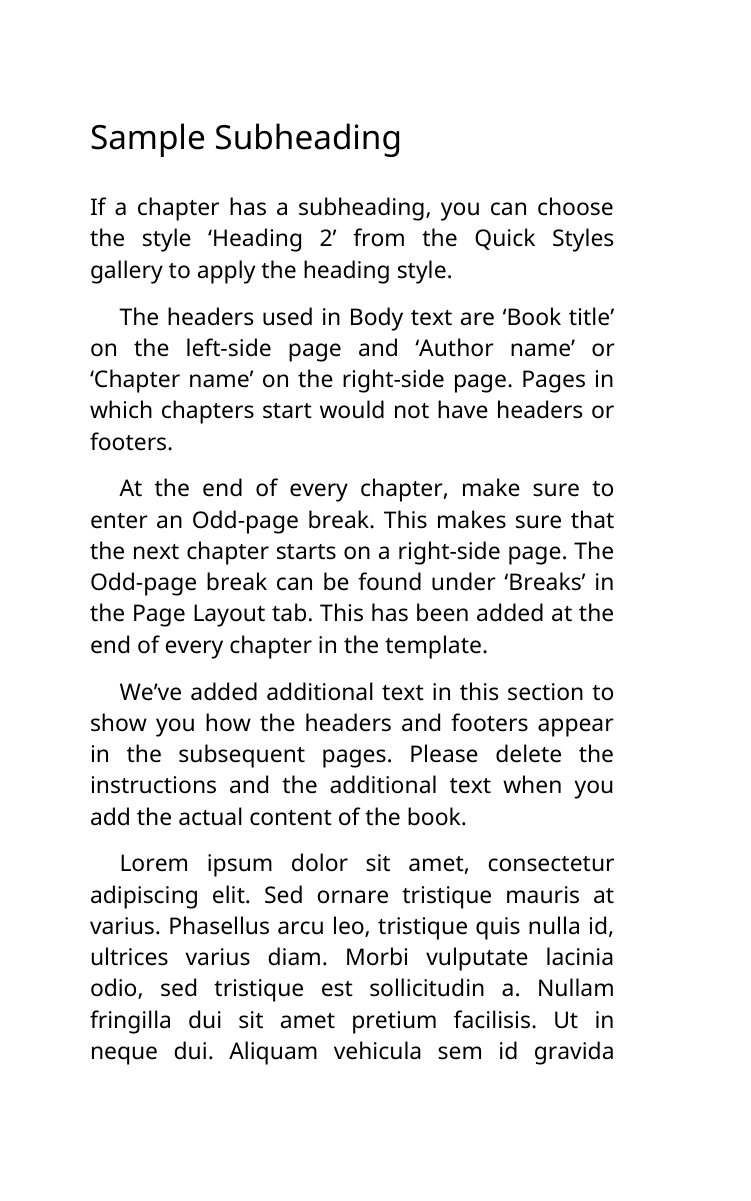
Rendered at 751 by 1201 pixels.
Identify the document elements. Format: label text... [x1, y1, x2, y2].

text The headers used in Body text are ‘Book title’ on the left-side page and ‘Author name’ or ‘Chapter name’ on the right-side page. Pages in which chapters start would not have headers or footers. [90, 301, 615, 457]
text We’ve added additional text in this section to show you how the headers and footers appear in the subsequent pages. Please delete the instructions and the additional text when you add the actual content of the book. [90, 676, 615, 832]
text At the end of every chapter, make sure to enter an Odd-page break. This makes sure that the next chapter starts on a right-side page. The Odd-page break can be found under ‘Breaks’ in the Page Layout tab. This has been added at the end of every chapter in the template. [90, 472, 615, 660]
text If a chapter has a subheading, you can choose the style ‘Heading 2’ from the Quick Styles gallery to apply the heading style. [90, 191, 615, 285]
subtitle Sample Subheading [90, 114, 615, 159]
